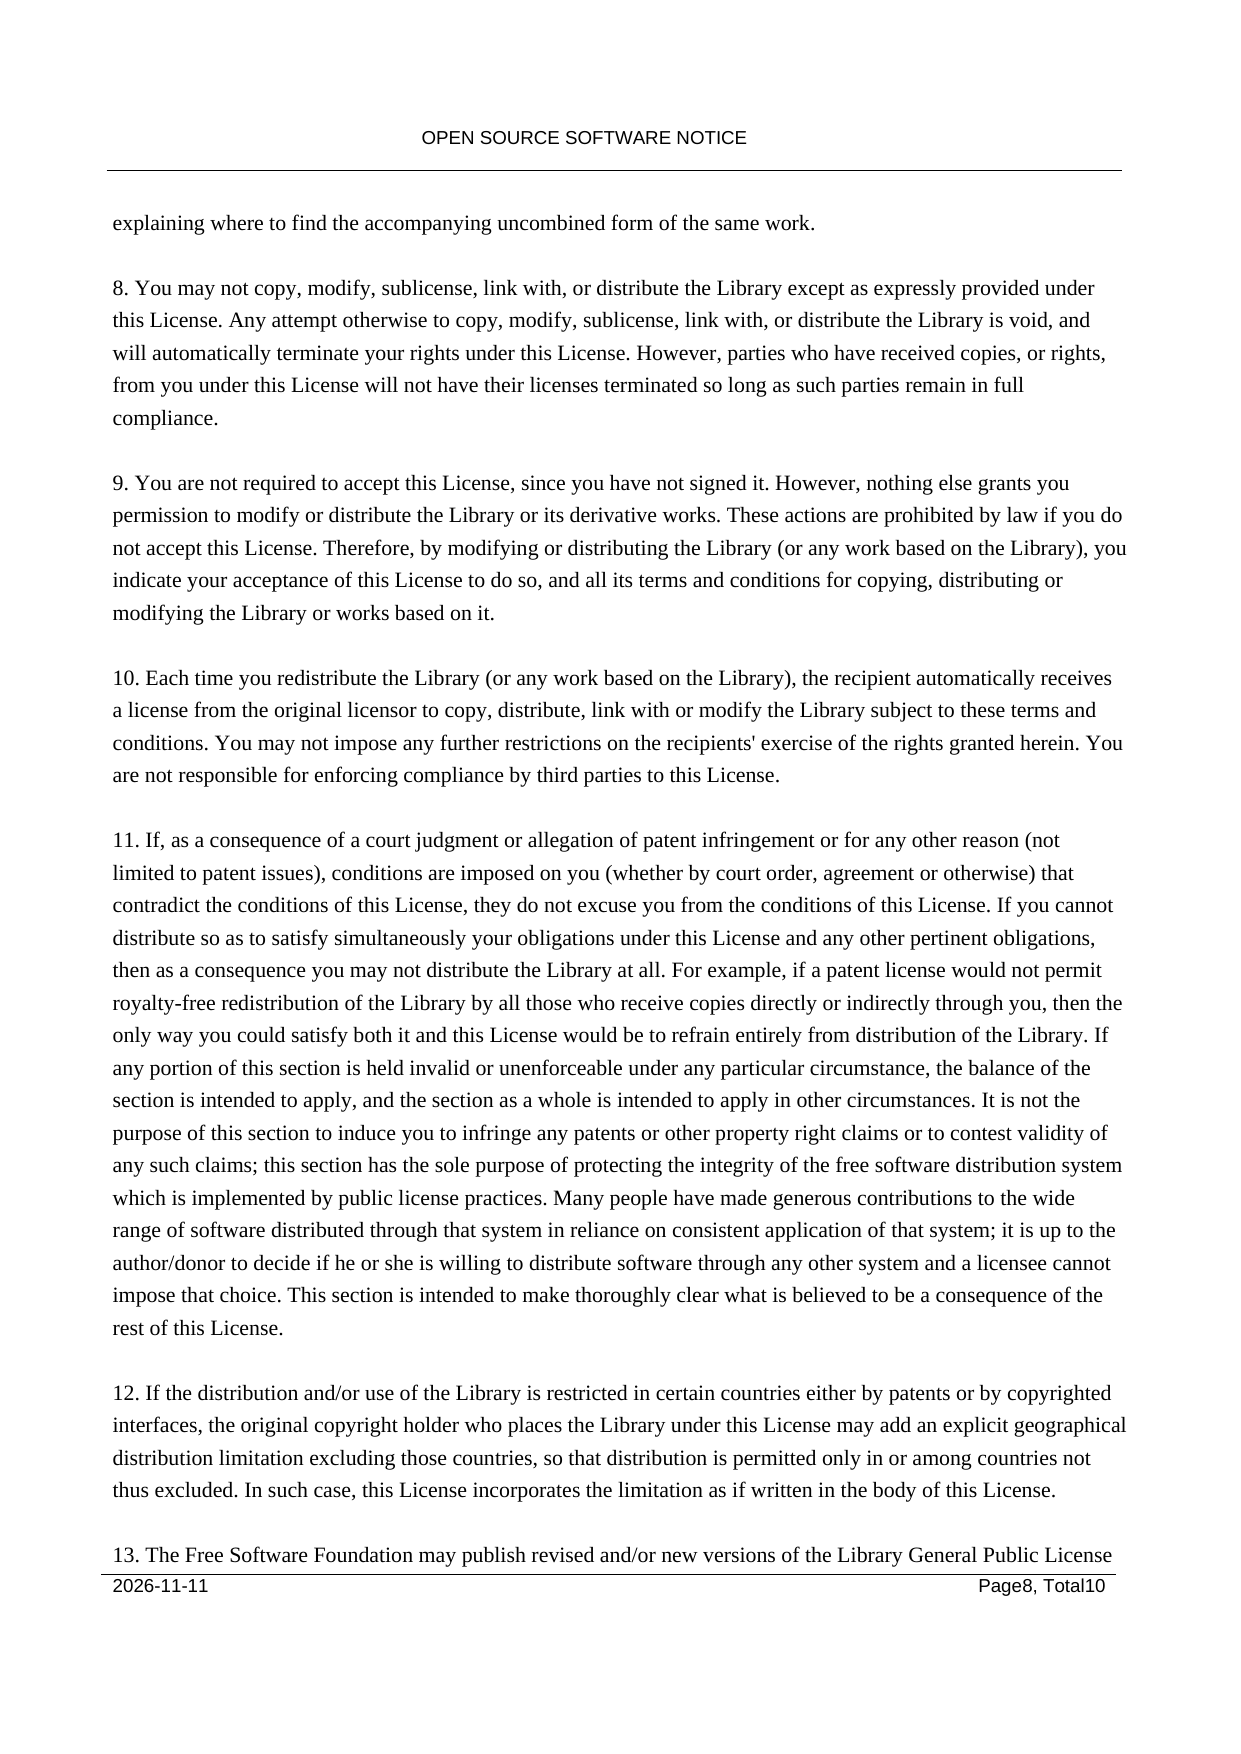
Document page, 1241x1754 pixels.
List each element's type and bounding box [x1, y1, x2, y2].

text [112, 206, 1128, 1571]
